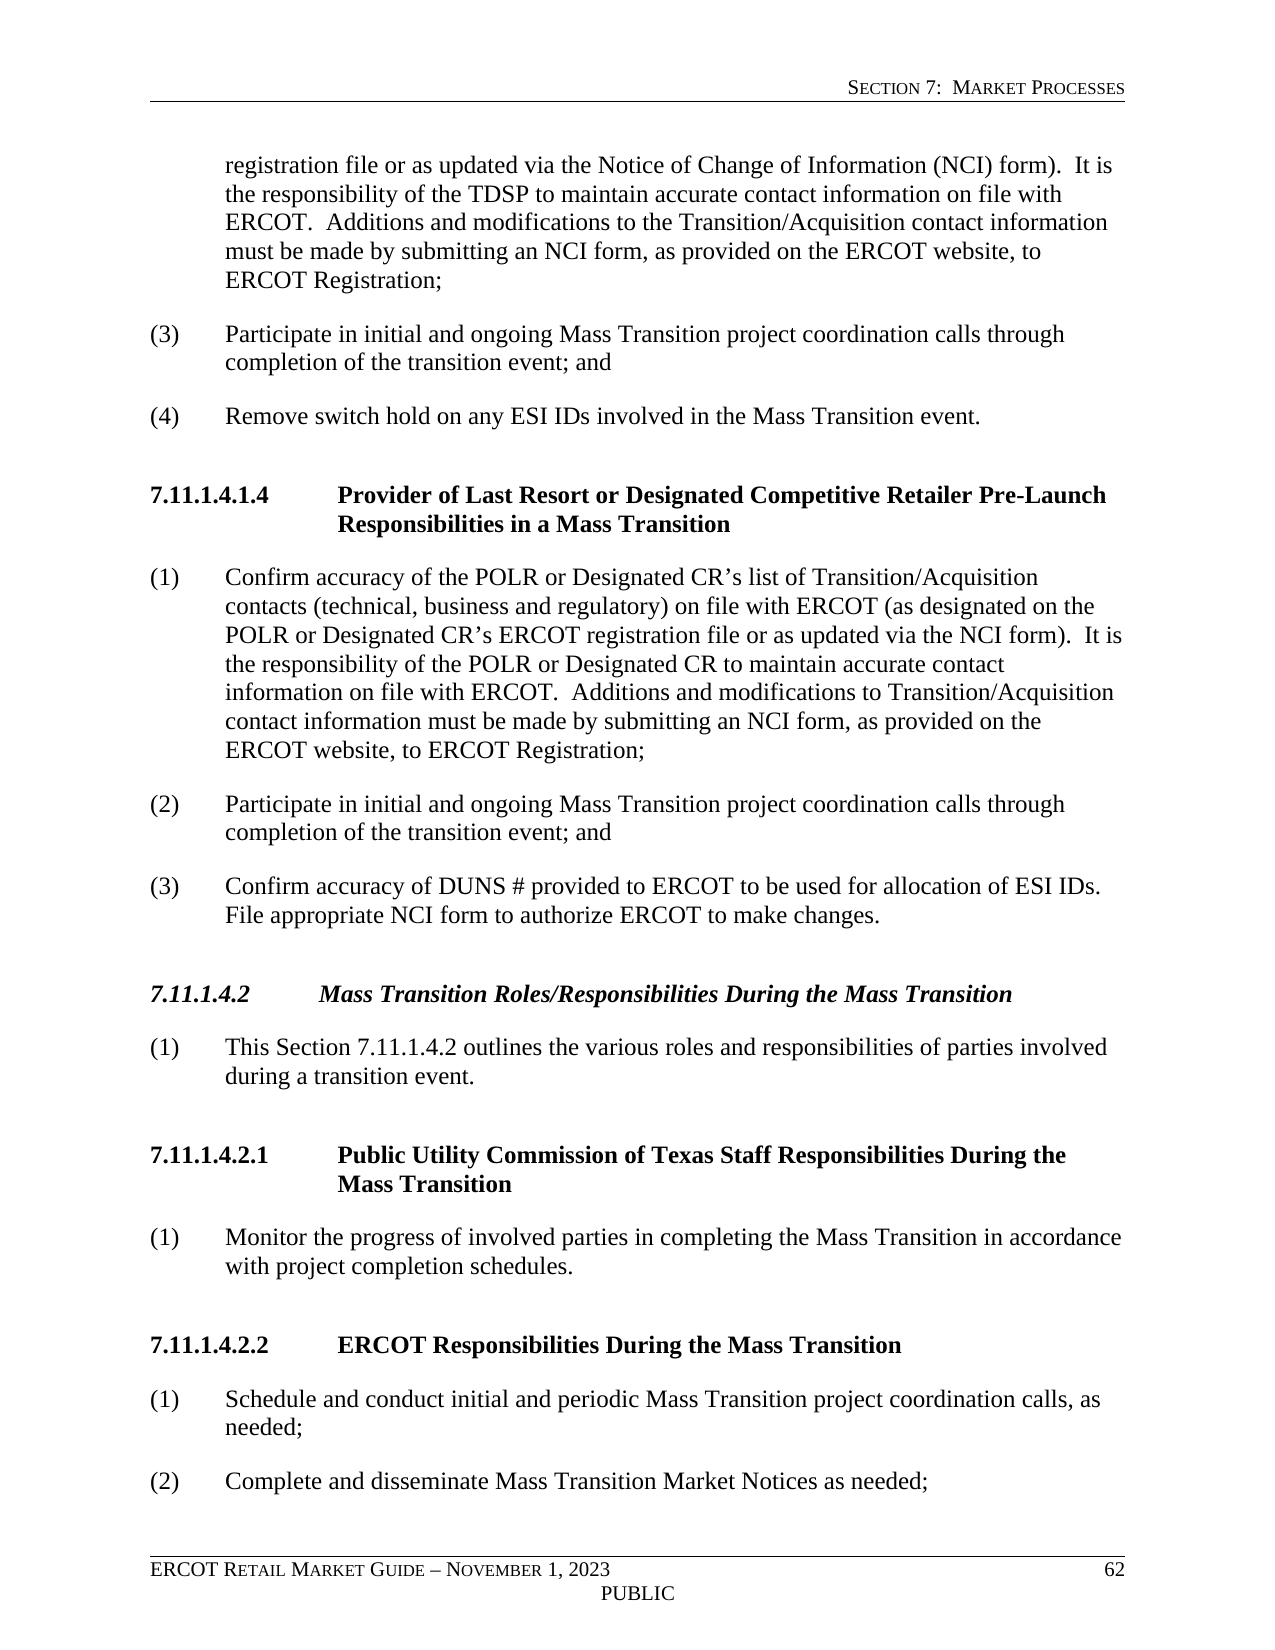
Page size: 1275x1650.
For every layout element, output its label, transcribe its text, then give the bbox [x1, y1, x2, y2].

text 7.11.1.4.1.4 Provider of Last Resort or Designated Competitive Retailer Pre-Launch Responsibilities in a Mass Transition [150, 480, 1125, 537]
list (3) Participate in initial and ongoing Mass Transition project coordination calls through completion of the transition event; and [150, 319, 1125, 376]
list (4) Remove switch hold on any ESI IDs involved in the Mass Transition event. [150, 401, 1125, 430]
text (1) Monitor the progress of involved parties in completing the Mass Transition in accordance with project completion schedules. [150, 1222, 1125, 1280]
text 7.11.1.4.2.2 ERCOT Responsibilities During the Mass Transition [150, 1330, 1125, 1359]
text (1) This Section 7.11.1.4.2 outlines the various roles and responsibilities of parties involved during a transition event. [150, 1032, 1125, 1090]
text 7.11.1.4.2 Mass Transition Roles/Responsibilities During the Mass Transition [150, 979, 1125, 1007]
list (2) Complete and disseminate Mass Transition Market Notices as needed; [150, 1466, 1125, 1495]
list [150, 150, 1125, 294]
text (2) Participate in initial and ongoing Mass Transition project coordination calls through completion of the transition event; and [150, 789, 1125, 846]
text 7.11.1.4.2.1 Public Utility Commission of Texas Staff Responsibilities During the Mass Transition [150, 1140, 1125, 1197]
text (3) Confirm accuracy of DUNS # provided to ERCOT to be used for allocation of ESI IDs. File appropriate NCI form to authorize ERCOT to make changes. [150, 871, 1125, 929]
list (1) Schedule and conduct initial and periodic Mass Transition project coordination calls, as needed; [150, 1384, 1125, 1441]
text (1) Confirm accuracy of the POLR or Designated CR’s list of Transition/Acquisition contacts (technical, business and regulatory) on file with ERCOT (as designated on the POLR or Designated CR’s ERCOT registration file or as updated via the NCI form). It is the responsibility of the POLR or Designated CR to maintain accurate contact information on file with ERCOT. Additions and modifications to Transition/Acquisition contact information must be made by submitting an NCI form, as provided on the ERCOT website, to ERCOT Registration; [150, 562, 1125, 764]
